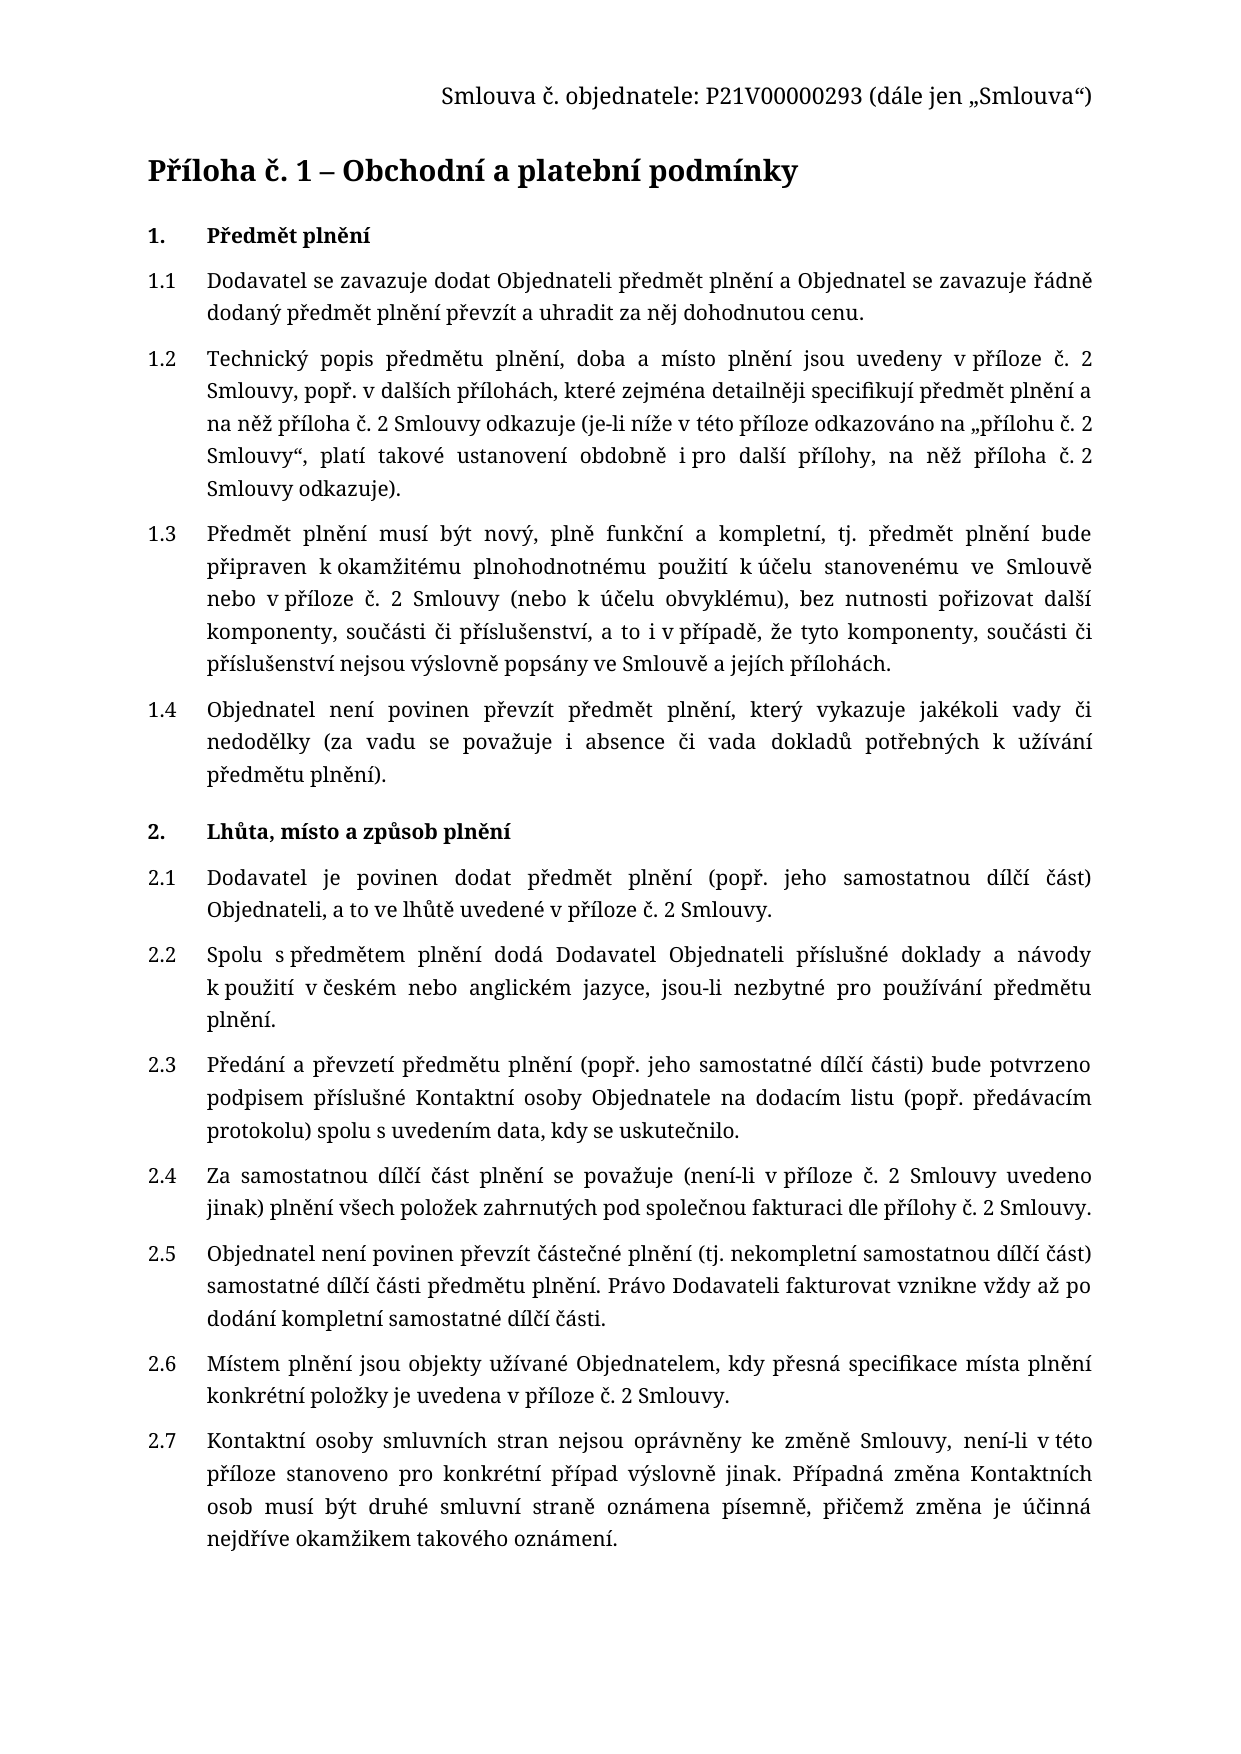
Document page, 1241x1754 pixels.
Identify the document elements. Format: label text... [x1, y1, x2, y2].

list Předmět plnění [148, 221, 1093, 249]
list Dodavatel se zavazuje dodat Objednateli předmět plnění a Objednatel se zavazuje řádně dodaný předmět plnění převzít a uhradit za něj dohodnutou cenu. [148, 266, 1093, 327]
list Objednatel není povinen převzít částečné plnění (tj. nekompletní samostatnou dílčí část) samostatné dílčí části předmětu plnění. Právo Dodavateli fakturovat vznikne vždy až po dodání kompletní samostatné dílčí části. [148, 1239, 1093, 1332]
list Spolu s předmětem plnění dodá Dodavatel Objednateli příslušné doklady a návody k použití v českém nebo anglickém jazyce, jsou-li nezbytné pro používání předmětu plnění. [148, 940, 1093, 1034]
list Za samostatnou dílčí část plnění se považuje (není-li v příloze č. 2 Smlouvy uvedeno jinak) plnění všech položek zahrnutých pod společnou fakturaci dle přílohy č. 2 Smlouvy. [148, 1161, 1093, 1222]
list Lhůta, místo a způsob plnění [148, 817, 1093, 846]
text Příloha č. 1 – Obchodní a platební podmínky [148, 150, 1093, 190]
list Dodavatel je povinen dodat předmět plnění (popř. jeho samostatnou dílčí část) Objednateli, a to ve lhůtě uvedené v příloze č. 2 Smlouvy. [148, 863, 1093, 924]
list Objednatel není povinen převzít předmět plnění, který vykazuje jakékoli vady či nedodělky (za vadu se považuje i absence či vada dokladů potřebných k užívání předmětu plnění). [148, 695, 1093, 788]
list Technický popis předmětu plnění, doba a místo plnění jsou uvedeny v příloze č. 2 Smlouvy, popř. v dalších přílohách, které zejména detailněji specifikují předmět plnění a na něž příloha č. 2 Smlouvy odkazuje (je-li níže v této příloze odkazováno na „přílohu č. 2 Smlouvy“, platí takové ustanovení obdobně i pro další přílohy, na něž příloha č. 2 Smlouvy odkazuje). [148, 344, 1093, 502]
list Místem plnění jsou objekty užívané Objednatelem, kdy přesná specifikace místa plnění konkrétní položky je uvedena v příloze č. 2 Smlouvy. [148, 1349, 1093, 1410]
list Předmět plnění musí být nový, plně funkční a kompletní, tj. předmět plnění bude připraven k okamžitému plnohodnotnému použití k účelu stanovenému ve Smlouvě nebo v příloze č. 2 Smlouvy (nebo k účelu obvyklému), bez nutnosti pořizovat další komponenty, součásti či příslušenství, a to i v případě, že tyto komponenty, součásti či příslušenství nejsou výslovně popsány ve Smlouvě a jejích přílohách. [148, 519, 1093, 678]
list Kontaktní osoby smluvních stran nejsou oprávněny ke změně Smlouvy, není-li v této příloze stanoveno pro konkrétní případ výslovně jinak. Případná změna Kontaktních osob musí být druhé smluvní straně oznámena písemně, přičemž změna je účinná nejdříve okamžikem takového oznámení. [148, 1427, 1093, 1553]
list Předání a převzetí předmětu plnění (popř. jeho samostatné dílčí části) bude potvrzeno podpisem příslušné Kontaktní osoby Objednatele na dodacím listu (popř. předávacím protokolu) spolu s uvedením data, kdy se uskutečnilo. [148, 1051, 1093, 1144]
